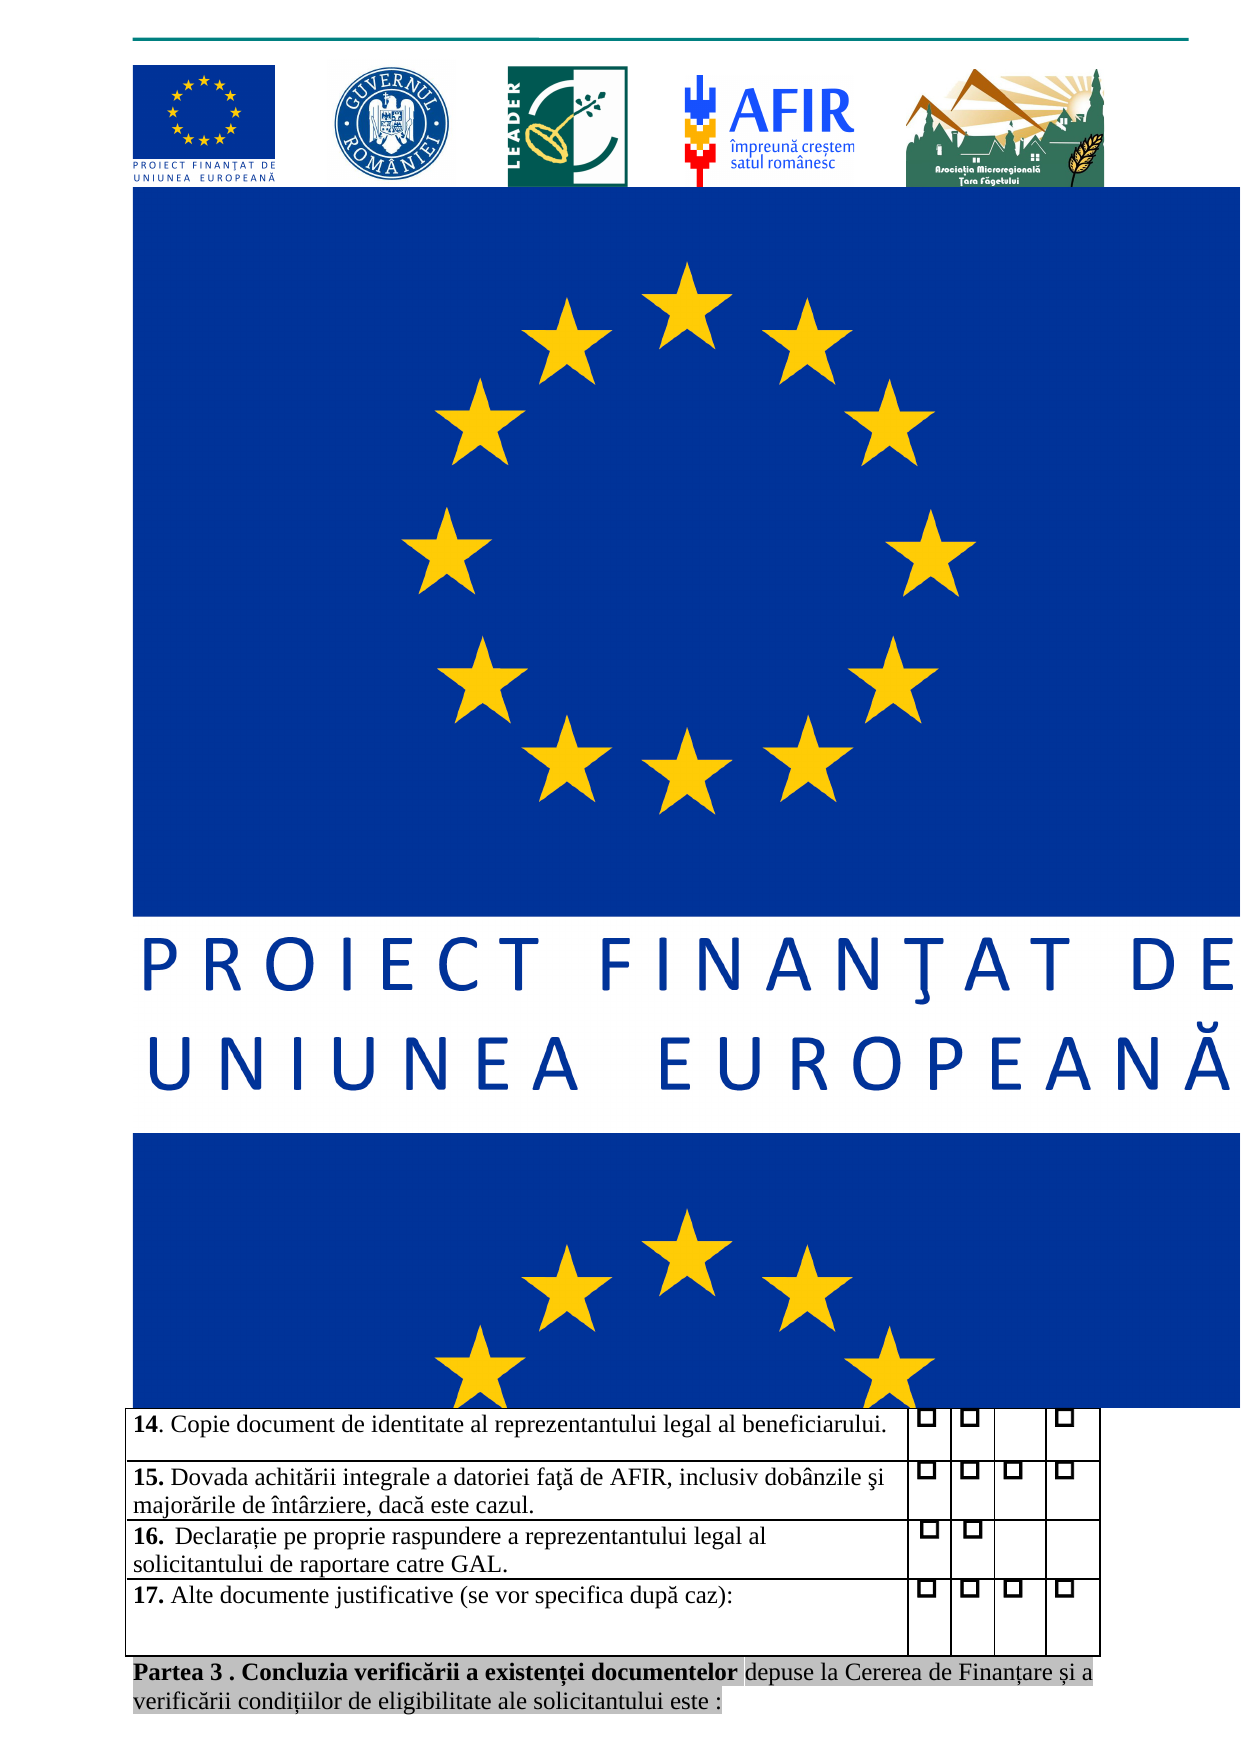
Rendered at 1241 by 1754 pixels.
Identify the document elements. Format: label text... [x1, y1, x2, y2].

table_cell [909, 1521, 950, 1578]
table_cell [995, 1409, 1045, 1460]
table_cell 17. Alte documente justificative (se vor specifica după caz): [126, 1579, 907, 1655]
picture [132, 59, 1241, 1408]
table_cell 14. Copie document de identitate al reprezentantului legal al beneficiarului. [126, 1409, 907, 1460]
table_cell [952, 1580, 994, 1655]
table_cell [1047, 1462, 1099, 1519]
table_cell 16. Declarație pe proprie raspundere a reprezentantului legal al solicitantului de raportare catre GAL. [126, 1520, 907, 1578]
table_cell [995, 1462, 1045, 1519]
text Partea 3 . Concluzia verificării a existenței documentelor depuse la Cererea de Finanțare și a verificării condițiilor de eligibilitate ale solicitantului este : [722, 1657, 1107, 1714]
table_cell [909, 1462, 950, 1519]
table_cell [909, 1580, 950, 1655]
table_cell [909, 1409, 950, 1460]
table_cell [1047, 1409, 1099, 1460]
table_cell 15. Dovada achitării integrale a datoriei faţă de AFIR, inclusiv dobânzile şi majorările de întârziere, dacă este cazul. [126, 1461, 907, 1519]
table_cell [995, 1521, 1045, 1578]
table_cell [952, 1462, 994, 1519]
table_cell [1047, 1521, 1099, 1578]
table_cell [1047, 1580, 1099, 1655]
table_cell [952, 1521, 994, 1578]
table_cell [995, 1580, 1045, 1655]
table_cell [952, 1409, 994, 1460]
